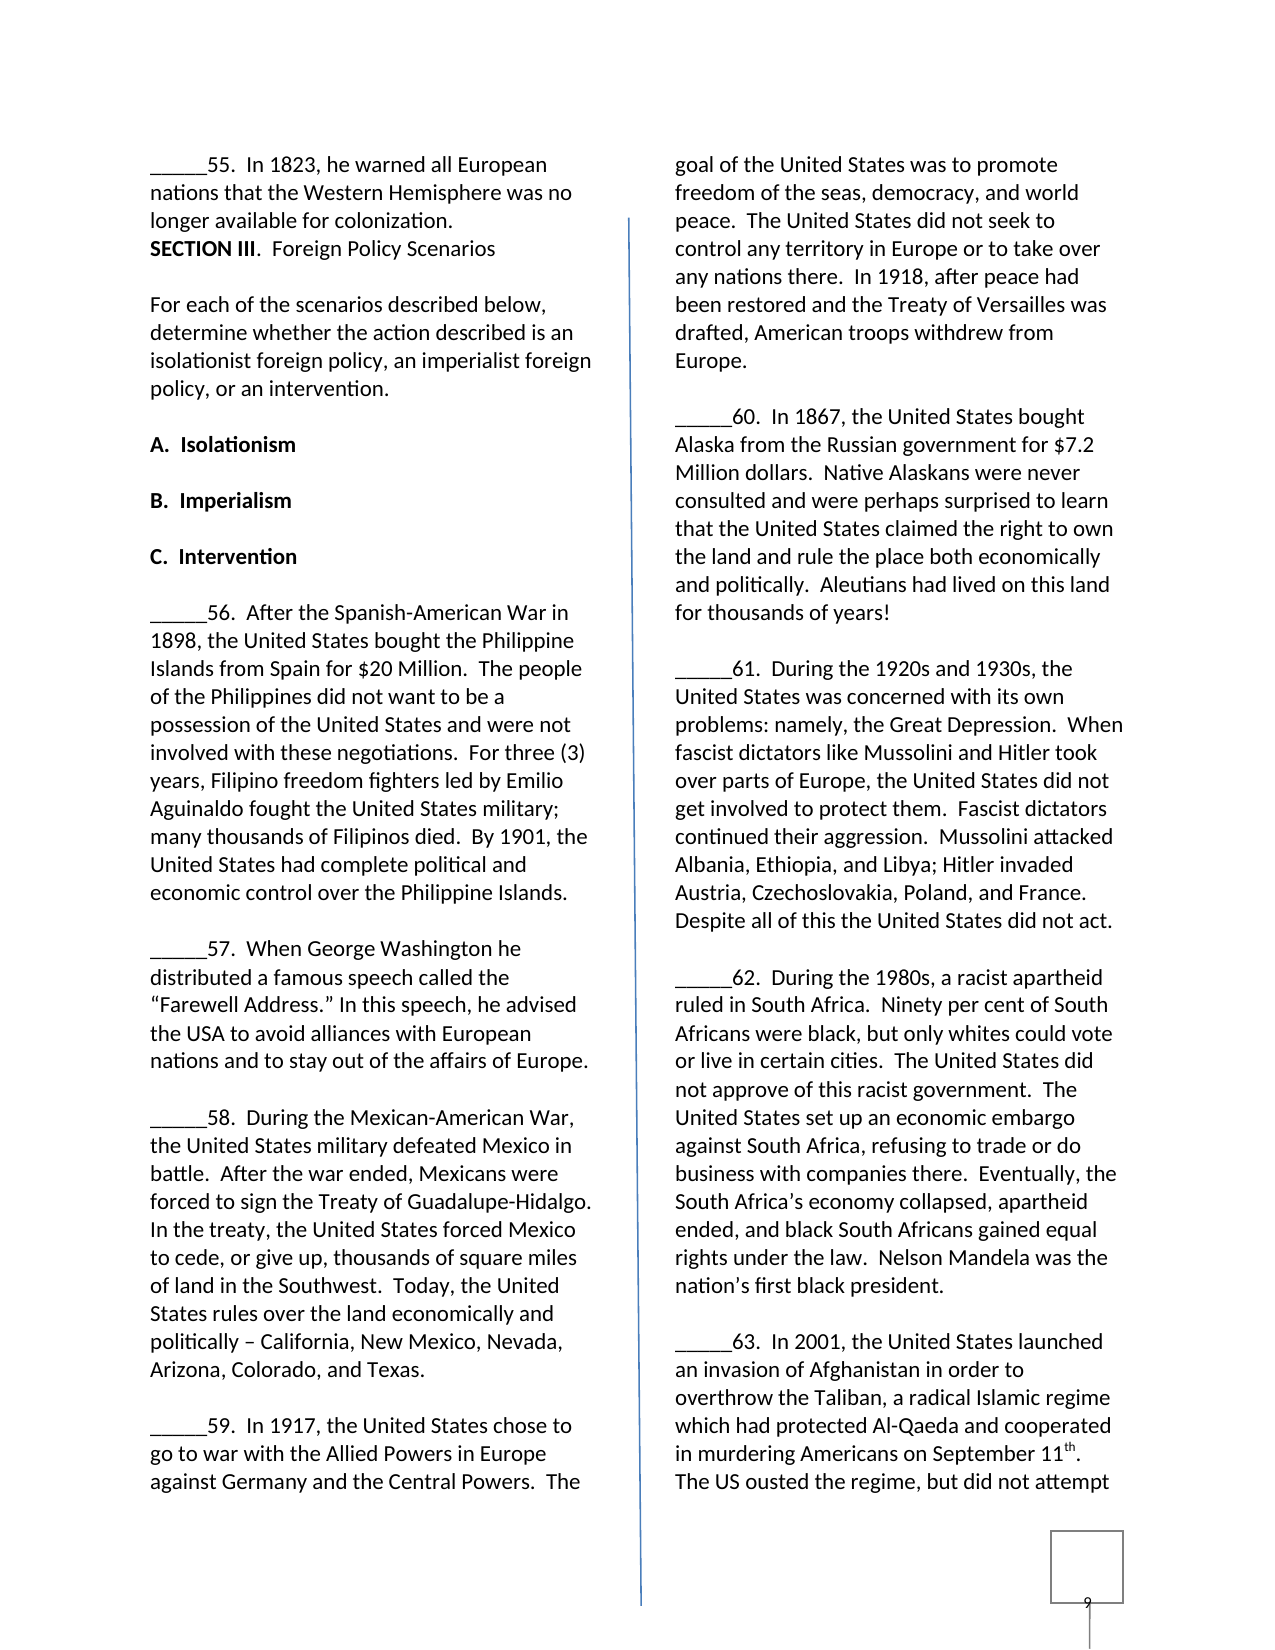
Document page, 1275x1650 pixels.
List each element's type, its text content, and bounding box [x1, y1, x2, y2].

text _____62. During the 1980s, a racist apartheid ruled in South Africa. Ninety per cent of South Africans were black, but only whites could vote or live in certain cities. The United States did not approve of this racist government. The United States set up an economic embargo against South Africa, refusing to trade or do business with companies there. Eventually, the South Africa’s economy collapsed, apartheid ended, and black South Africans gained equal rights under the law. Nelson Mandela was the nation’s first black president. [675, 963, 1125, 1299]
text B. Imperialism [150, 486, 600, 514]
text _____60. In 1867, the United States bought Alaska from the Russian government for $7.2 Million dollars. Native Alaskans were never consulted and were perhaps surprised to learn that the United States claimed the right to own the land and rule the place both economically and politically. Aleutians had lived on this land for thousands of years! [675, 402, 1125, 626]
text _____56. After the Spanish-American War in 1898, the United States bought the Philippine Islands from Spain for $20 Million. The people of the Philippines did not want to be a possession of the United States and were not involved with these negotiations. For three (3) years, Filipino freedom fighters led by Emilio Aguinaldo fought the United States military; many thousands of Filipinos died. By 1901, the United States had complete political and economic control over the Philippine Islands. [150, 598, 600, 907]
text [675, 1327, 1125, 1495]
text _____61. During the 1920s and 1930s, the United States was concerned with its own problems: namely, the Great Depression. When fascist dictators like Mussolini and Hitler took over parts of Europe, the United States did not get involved to protect them. Fascist dictators continued their aggression. Mussolini attacked Albania, Ethiopia, and Libya; Hitler invaded Austria, Czechoslovakia, Poland, and France. Despite all of this the United States did not act. [675, 654, 1125, 934]
text _____58. During the Mexican-American War, the United States military defeated Mexico in battle. After the war ended, Mexicans were forced to sign the Treaty of Guadalupe-Hidalgo. In the treaty, the United States forced Mexico to cede, or give up, thousands of square miles of land in the Southwest. Today, the United States rules over the land economically and politically – California, New Mexico, Nevada, Arizona, Colorado, and Texas. [150, 1103, 600, 1383]
text _____59. In 1917, the United States chose to go to war with the Allied Powers in Europe against Germany and the Central Powers. The goal of the United States was to promote freedom of the seas, democracy, and world peace. The United States did not seek to control any territory in Europe or to take over any nations there. In 1918, after peace had been restored and the Treaty of Versailles was drafted, American troops withdrew from Europe. [150, 1411, 600, 1495]
text C. Intervention [150, 542, 600, 570]
text For each of the scenarios described below, determine whether the action described is an isolationist foreign policy, an imperialist foreign policy, or an intervention. [150, 290, 600, 402]
text _____55. In 1823, he warned all European nations that the Western Hemisphere was no longer available for colonization. [150, 150, 600, 234]
text A. Isolationism [150, 430, 600, 458]
text SECTION III. Foreign Policy Scenarios [150, 234, 600, 262]
text _____59. In 1917, the United States chose to go to war with the Allied Powers in Europe against Germany and the Central Powers. The goal of the United States was to promote freedom of the seas, democracy, and world peace. The United States did not seek to control any territory in Europe or to take over any nations there. In 1918, after peace had been restored and the Treaty of Versailles was drafted, American troops withdrew from Europe. [675, 150, 1125, 374]
text _____57. When George Washington he distributed a famous speech called the “Farewell Address.” In this speech, he advised the USA to avoid alliances with European nations and to stay out of the affairs of Europe. [150, 934, 600, 1075]
